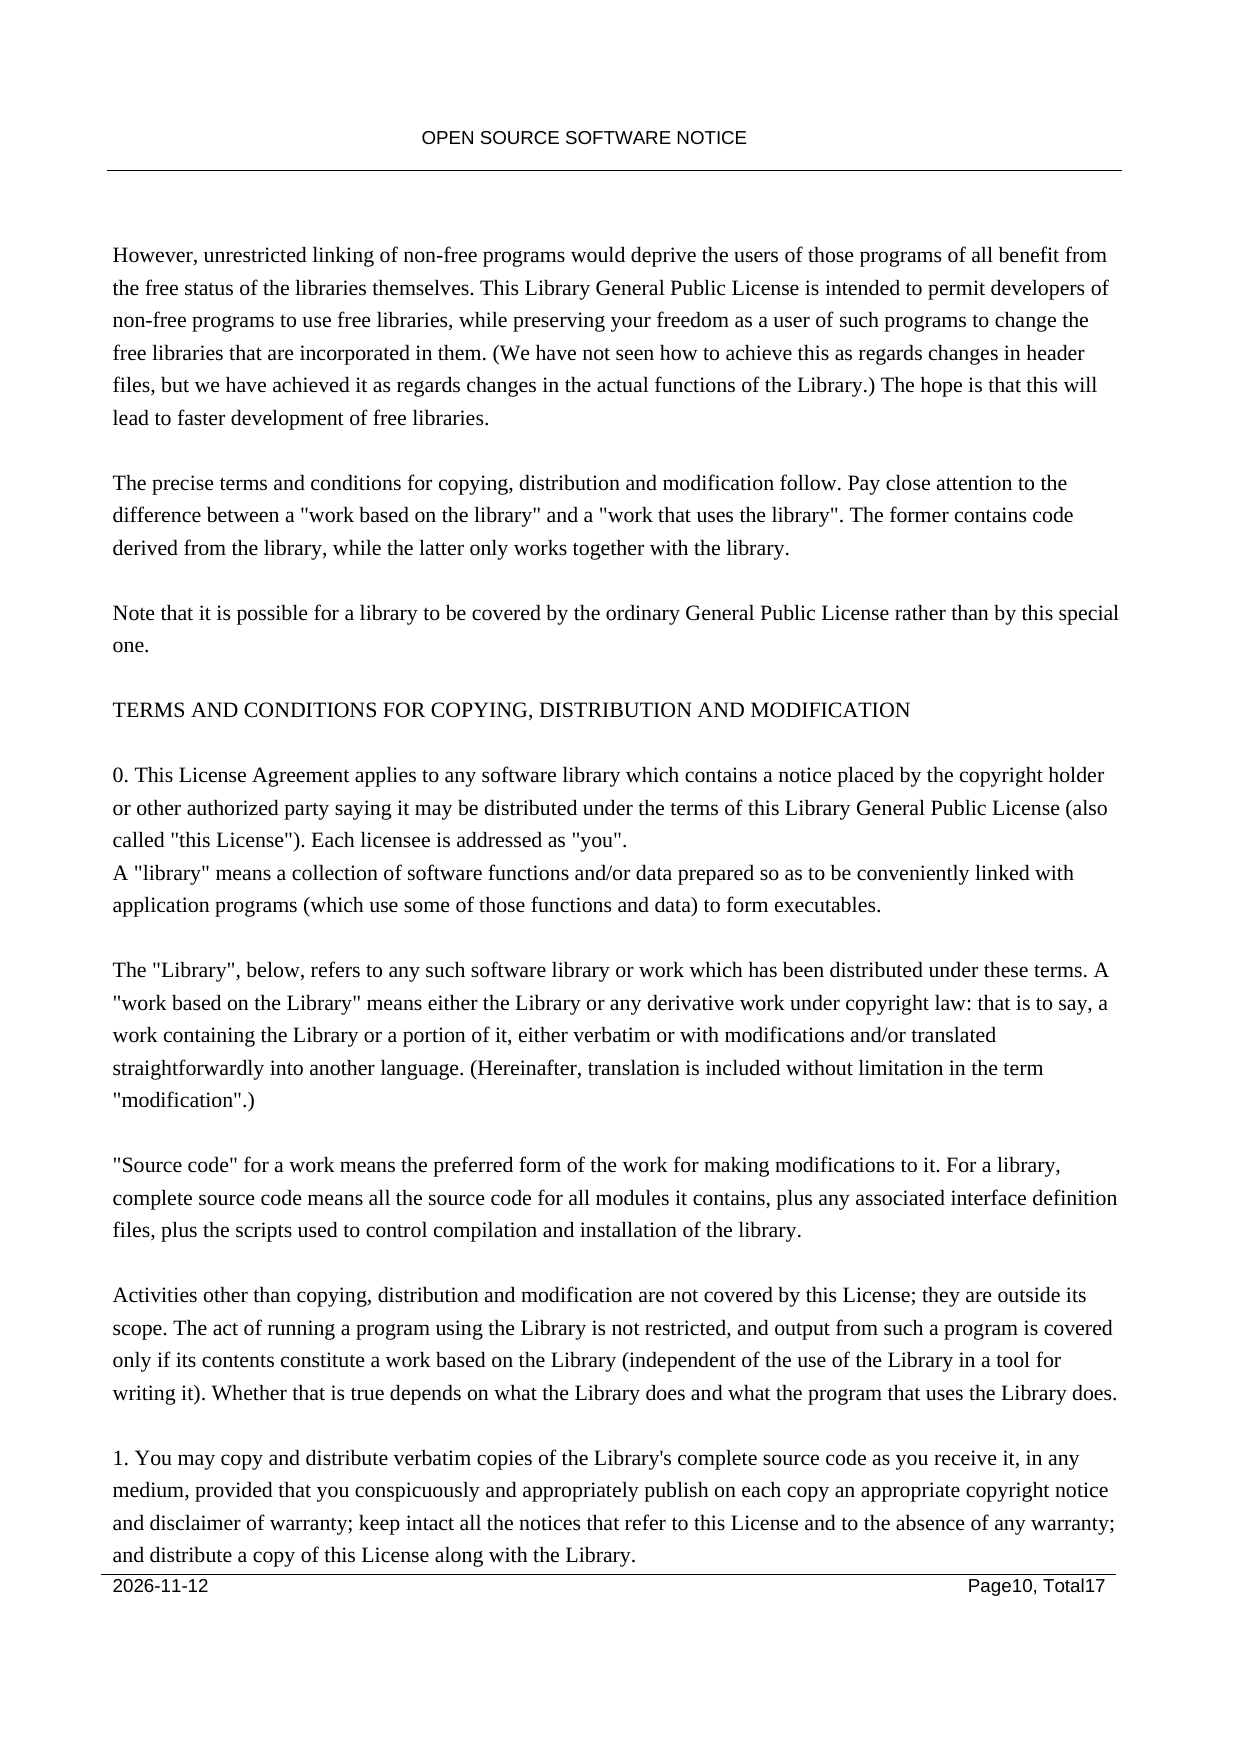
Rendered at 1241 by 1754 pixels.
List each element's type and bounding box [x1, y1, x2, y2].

text [112, 206, 1128, 1571]
